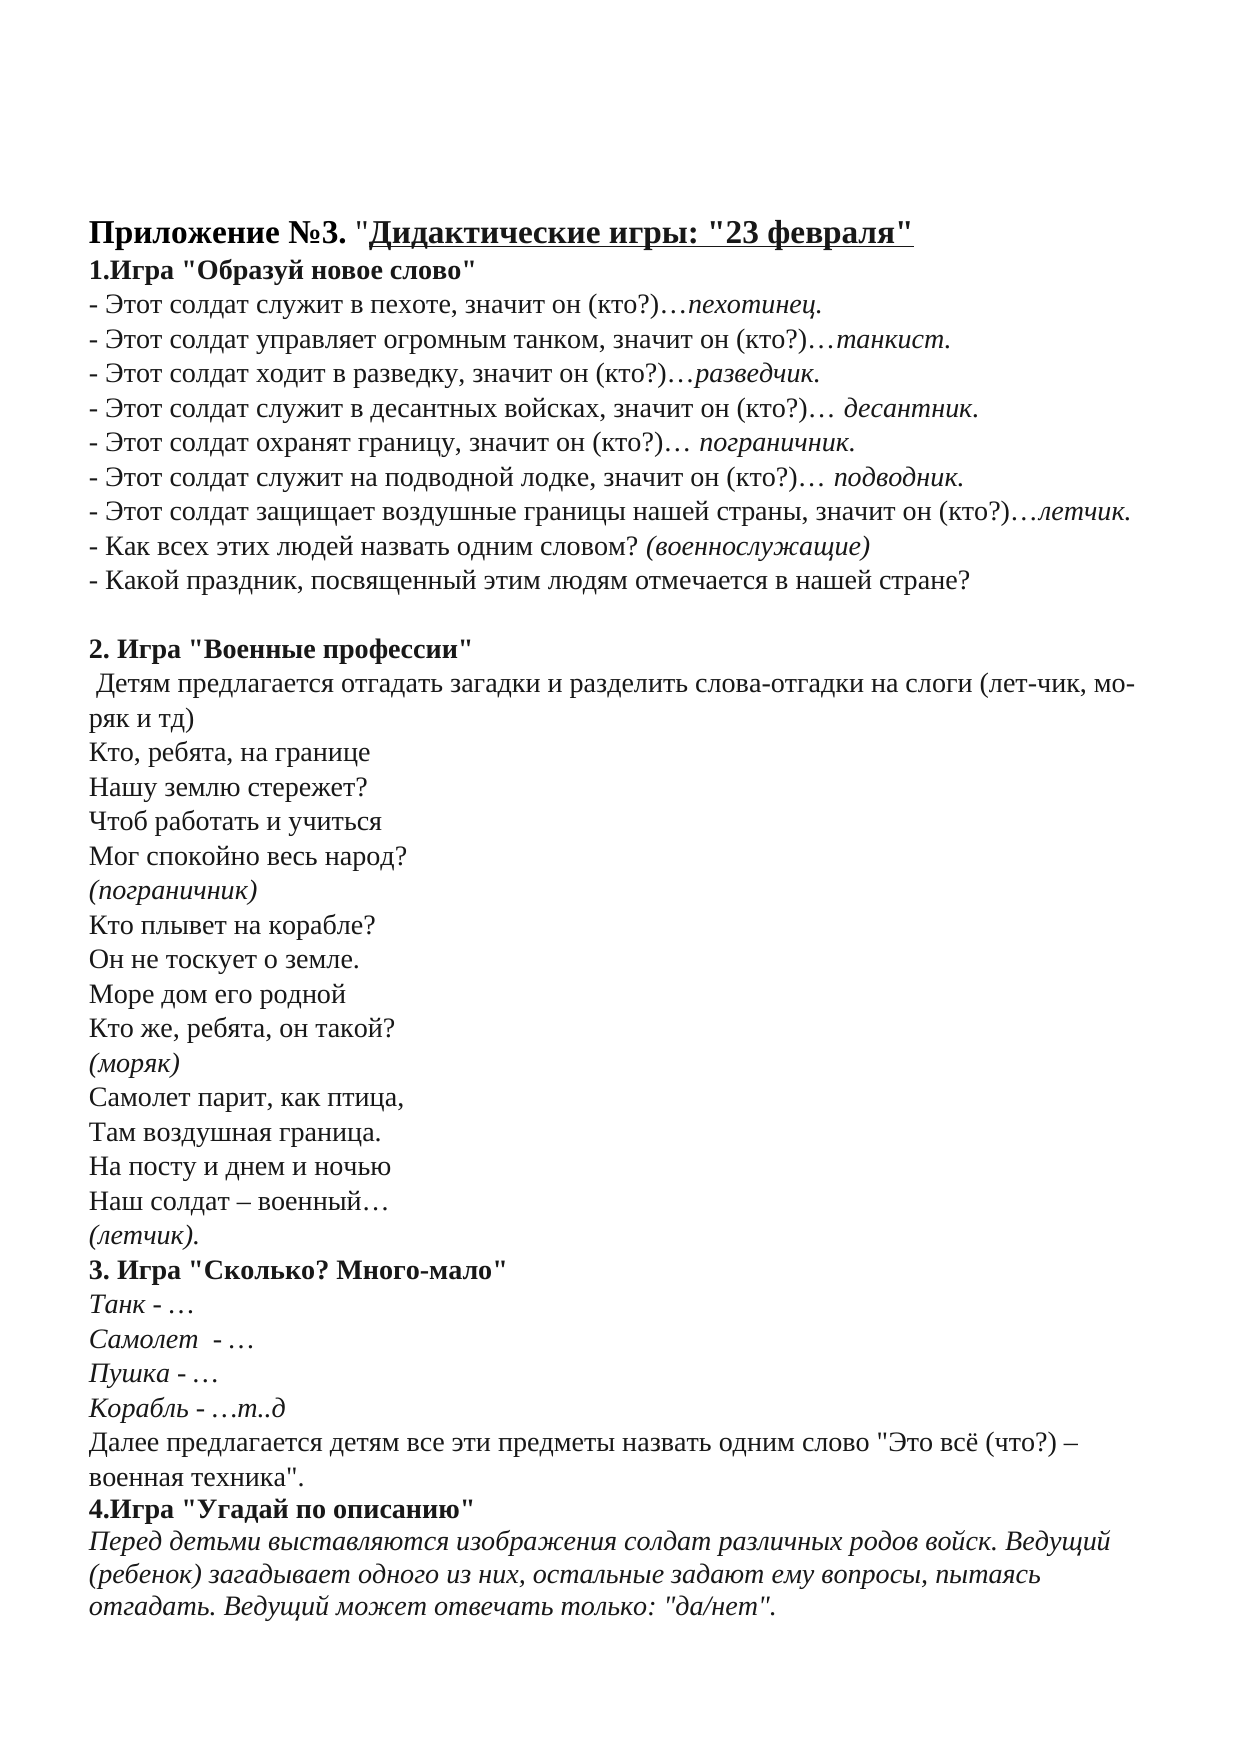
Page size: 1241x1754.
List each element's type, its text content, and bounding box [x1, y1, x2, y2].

text Приложение №3. "Дидактические игры: "23 февраля" [89, 212, 1152, 251]
text 4.Игра "Угадай по описанию" Перед детьми выставляются изображения солдат различных родов войск. Ведущий (ребенок) загадывает одного из них, остальные задают ему вопросы, пытаясь отгадать. Ведущий может отвечать только: "да/нет". [89, 1492, 1152, 1647]
text 1.Игра "Образуй новое слово" - Этот солдат служит в пехоте, значит он (кто?)…пехотинец. - Этот солдат управляет огромным танком, значит он (кто?)…танкист. - Этот солдат ходит в разведку, значит он (кто?)…разведчик. - Этот солдат служит в десантных войсках, значит он (кто?)… десантник. - Этот солдат охранят границу, значит он (кто?)… пограничник. - Этот солдат служит на подводной лодке, значит он (кто?)… подводник. - Этот солдат защищает воздушные границы нашей страны, значит он (кто?)…летчик. - Как всех этих людей назвать одним словом? (военнослужащие) - Какой праздник, посвященный этим людям отмечается в нашей стране? 2. Игра "Военные профессии" Детям предлагается отгадать загадки и разделить слова-отгадки на слоги (лет-чик, мо-ряк и тд) Кто, ребята, на границе Нашу землю стережет? Чтоб работать и учиться Мог спокойно весь народ? (пограничник) Кто плывет на корабле? Он не тоскует о земле. Море дом его родной Кто же, ребята, он такой? (моряк) Самолет парит, как птица, Там воздушная граница. На посту и днем и ночью Наш солдат – военный… (летчик). 3. Игра "Сколько? Много-мало" Танк - … Самолет - … Пушка - … Корабль - …т..д Далее предлагается детям все эти предметы назвать одним слово "Это всё (что?) – военная техника". [89, 251, 1152, 1492]
